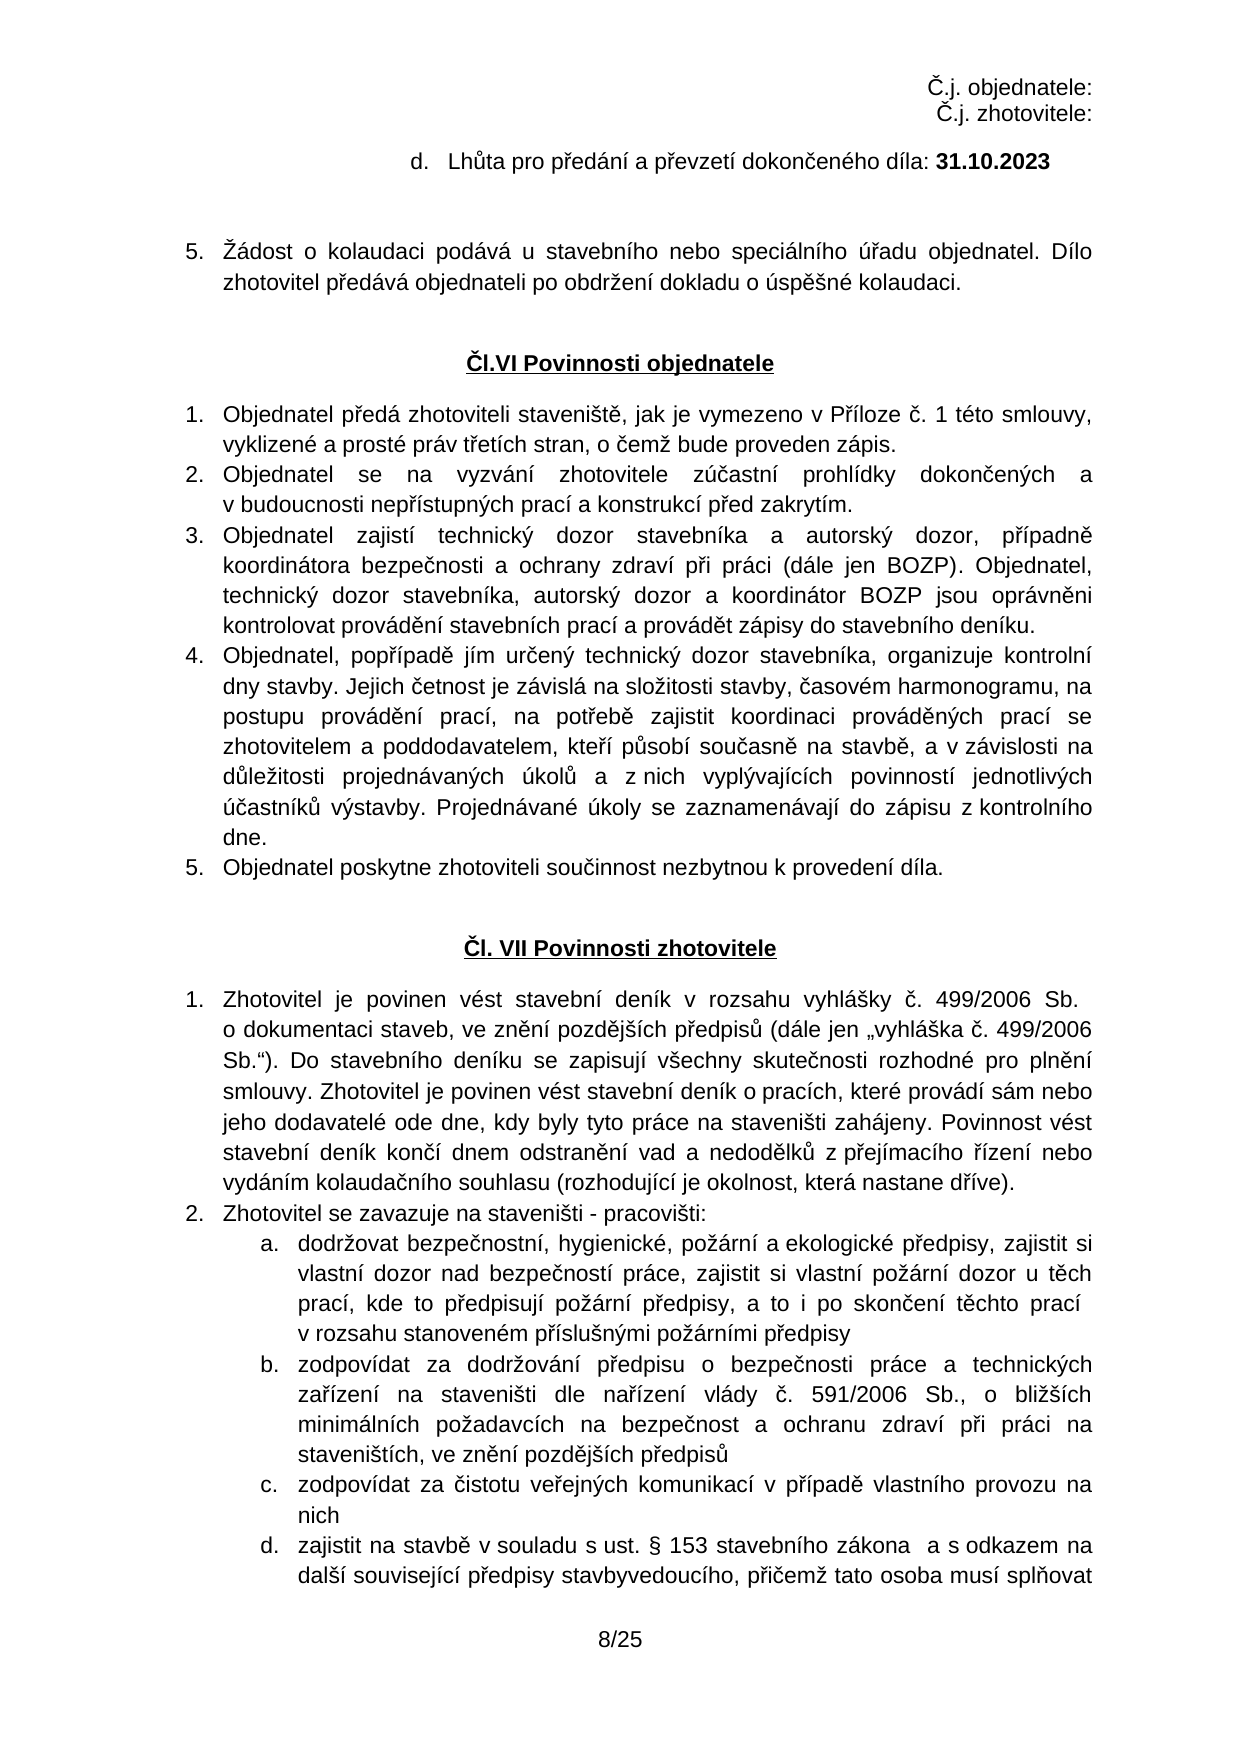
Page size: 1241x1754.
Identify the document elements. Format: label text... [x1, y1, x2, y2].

list Objednatel se na vyzvání zhotovitele zúčastní prohlídky dokončených a v budoucnosti nepřístupných prací a konstrukcí před zakrytím. [185, 461, 1093, 518]
text Čl. VII Povinnosti zhotovitele [148, 935, 1093, 961]
list zodpovídat za dodržování předpisu o bezpečnosti práce a technických zařízení na staveništi dle nařízení vlády č. 591/2006 Sb., o bližších minimálních požadavcích na bezpečnost a ochranu zdraví při práci na staveništích, ve znění pozdějších předpisů [260, 1351, 1093, 1468]
list Žádost o kolaudaci podává u stavebního nebo speciálního úřadu objednatel. Dílo zhotovitel předává objednateli po obdržení dokladu o úspěšné kolaudaci. [185, 238, 1093, 295]
list Objednatel poskytne zhotoviteli součinnost nezbytnou k provedení díla. [185, 854, 1093, 880]
list Objednatel zajistí technický dozor stavebníka a autorský dozor, případně koordinátora bezpečnosti a ochrany zdraví při práci (dále jen BOZP). Objednatel, technický dozor stavebníka, autorský dozor a koordinátor BOZP jsou oprávněni kontrolovat provádění stavebních prací a provádět zápisy do stavebního deníku. [185, 522, 1093, 638]
list Zhotovitel se zavazuje na staveništi - pracovišti: [185, 1199, 1093, 1226]
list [260, 1532, 1093, 1588]
text Čl.VI Povinnosti objednatele [148, 350, 1093, 376]
list Objednatel, popřípadě jím určený technický dozor stavebníka, organizuje kontrolní dny stavby. Jejich četnost je závislá na složitosti stavby, časovém harmonogramu, na postupu provádění prací, na potřebě zajistit koordinaci prováděných prací se zhotovitelem a poddodavatelem, kteří působí současně na stavbě, a v závislosti na důležitosti projednávaných úkolů a z nich vyplývajících povinností jednotlivých účastníků výstavby. Projednávané úkoly se zaznamenávají do zápisu z kontrolního dne. [185, 642, 1093, 850]
list zodpovídat za čistotu veřejných komunikací v případě vlastního provozu na nich [260, 1471, 1093, 1528]
list Objednatel předá zhotoviteli staveniště, jak je vymezeno v Příloze č. 1 této smlouvy, vyklizené a prosté práv třetích stran, o čemž bude proveden zápis. [185, 401, 1093, 457]
list Lhůta pro předání a převzetí dokončeného díla: 31.10.2023 [410, 148, 1093, 174]
list dodržovat bezpečnostní, hygienické, požární a ekologické předpisy, zajistit si vlastní dozor nad bezpečností práce, zajistit si vlastní požární dozor u těch prací, kde to předpisují požární předpisy, a to i po skončení těchto prací v rozsahu stanoveném příslušnými požárními předpisy [260, 1230, 1093, 1347]
list Zhotovitel je povinen vést stavební deník v rozsahu vyhlášky č. 499/2006 Sb. o dokumentaci staveb, ve znění pozdějších předpisů (dále jen „vyhláška č. 499/2006 Sb.“). Do stavebního deníku se zapisují všechny skutečnosti rozhodné pro plnění smlouvy. Zhotovitel je povinen vést stavební deník o pracích, které provádí sám nebo jeho dodavatelé ode dne, kdy byly tyto práce na staveništi zahájeny. Povinnost vést stavební deník končí dnem odstranění vad a nedodělků z přejímacího řízení nebo vydáním kolaudačního souhlasu (rozhodující je okolnost, která nastane dříve). [185, 986, 1093, 1196]
